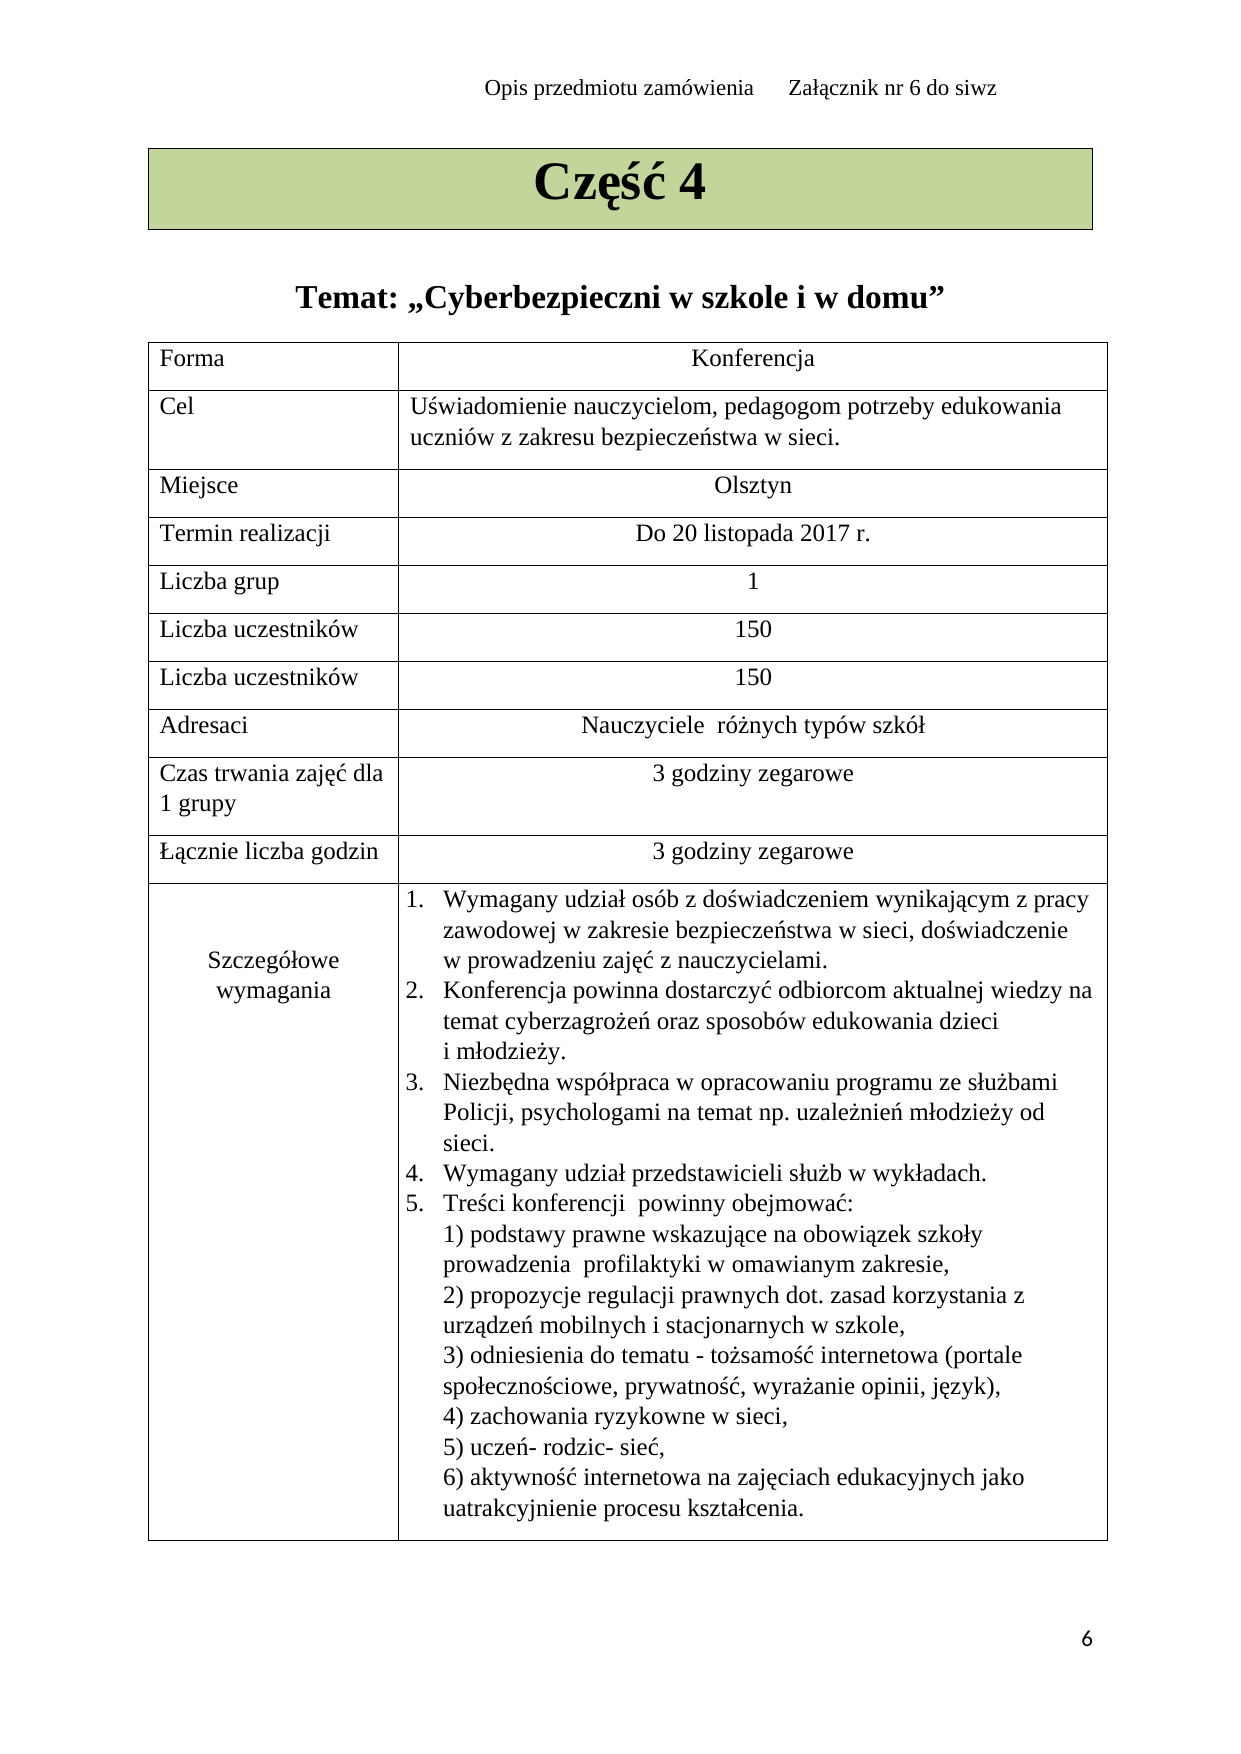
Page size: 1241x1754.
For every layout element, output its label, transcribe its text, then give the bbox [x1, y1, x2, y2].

table_cell 150 [399, 614, 1107, 661]
table_cell Czas trwania zajęć dla 1 grupy [149, 758, 398, 835]
table_cell Miejsce [149, 470, 398, 517]
table_cell 150 [399, 662, 1107, 709]
table_cell Termin realizacji [149, 518, 398, 565]
table_cell Łącznie liczba godzin [149, 836, 398, 883]
table_cell 1 [399, 566, 1107, 613]
table_cell 3 godziny zegarowe [399, 836, 1107, 883]
table_cell Nauczyciele różnych typów szkół [399, 710, 1107, 757]
table_header Forma [149, 343, 398, 390]
table_cell Wymagany udział osób z doświadczeniem wynikającym z pracy zawodowej w zakresie bezpieczeństwa w sieci, doświadczenie w prowadzeniu zajęć z nauczycielami. Konferencja powinna dostarczyć odbiorcom aktualnej wiedzy na temat cyberzagrożeń oraz sposobów edukowania dzieci i młodzieży. Niezbędna współpraca w opracowaniu programu ze służbami Policji, psychologami na temat np. uzależnień młodzieży od sieci. Wymagany udział przedstawicieli służb w wykładach. Treści konferencji powinny obejmować: 1) podstawy prawne wskazujące na obowiązek szkoły prowadzenia profilaktyki w omawianym zakresie, 2) propozycje regulacji prawnych dot. zasad korzystania z urządzeń mobilnych i stacjonarnych w szkole, 3) odniesienia do tematu - tożsamość internetowa (portale społecznościowe, prywatność, wyrażanie opinii, język), 4) zachowania ryzykowne w sieci, 5) uczeń- rodzic- sieć, 6) aktywność internetowa na zajęciach edukacyjnych jako uatrakcyjnienie procesu kształcenia. [399, 884, 1107, 1539]
table_cell Uświadomienie nauczycielom, pedagogom potrzeby edukowania uczniów z zakresu bezpieczeństwa w sieci. [399, 391, 1107, 469]
text Temat: „Cyberbezpieczni w szkole i w domu” [148, 277, 1093, 316]
table_header Część 4 [149, 149, 1092, 229]
table_cell Olsztyn [399, 470, 1107, 517]
table_cell Szczegółowe wymagania [149, 884, 398, 1539]
table_header Konferencja [399, 343, 1107, 390]
table_cell Liczba uczestników [149, 614, 398, 661]
table_cell Liczba grup [149, 566, 398, 613]
table_cell 3 godziny zegarowe [399, 758, 1107, 835]
table_cell Do 20 listopada 2017 r. [399, 518, 1107, 565]
table_cell Adresaci [149, 710, 398, 757]
table_cell Cel [149, 391, 398, 469]
table_cell Liczba uczestników [149, 662, 398, 709]
